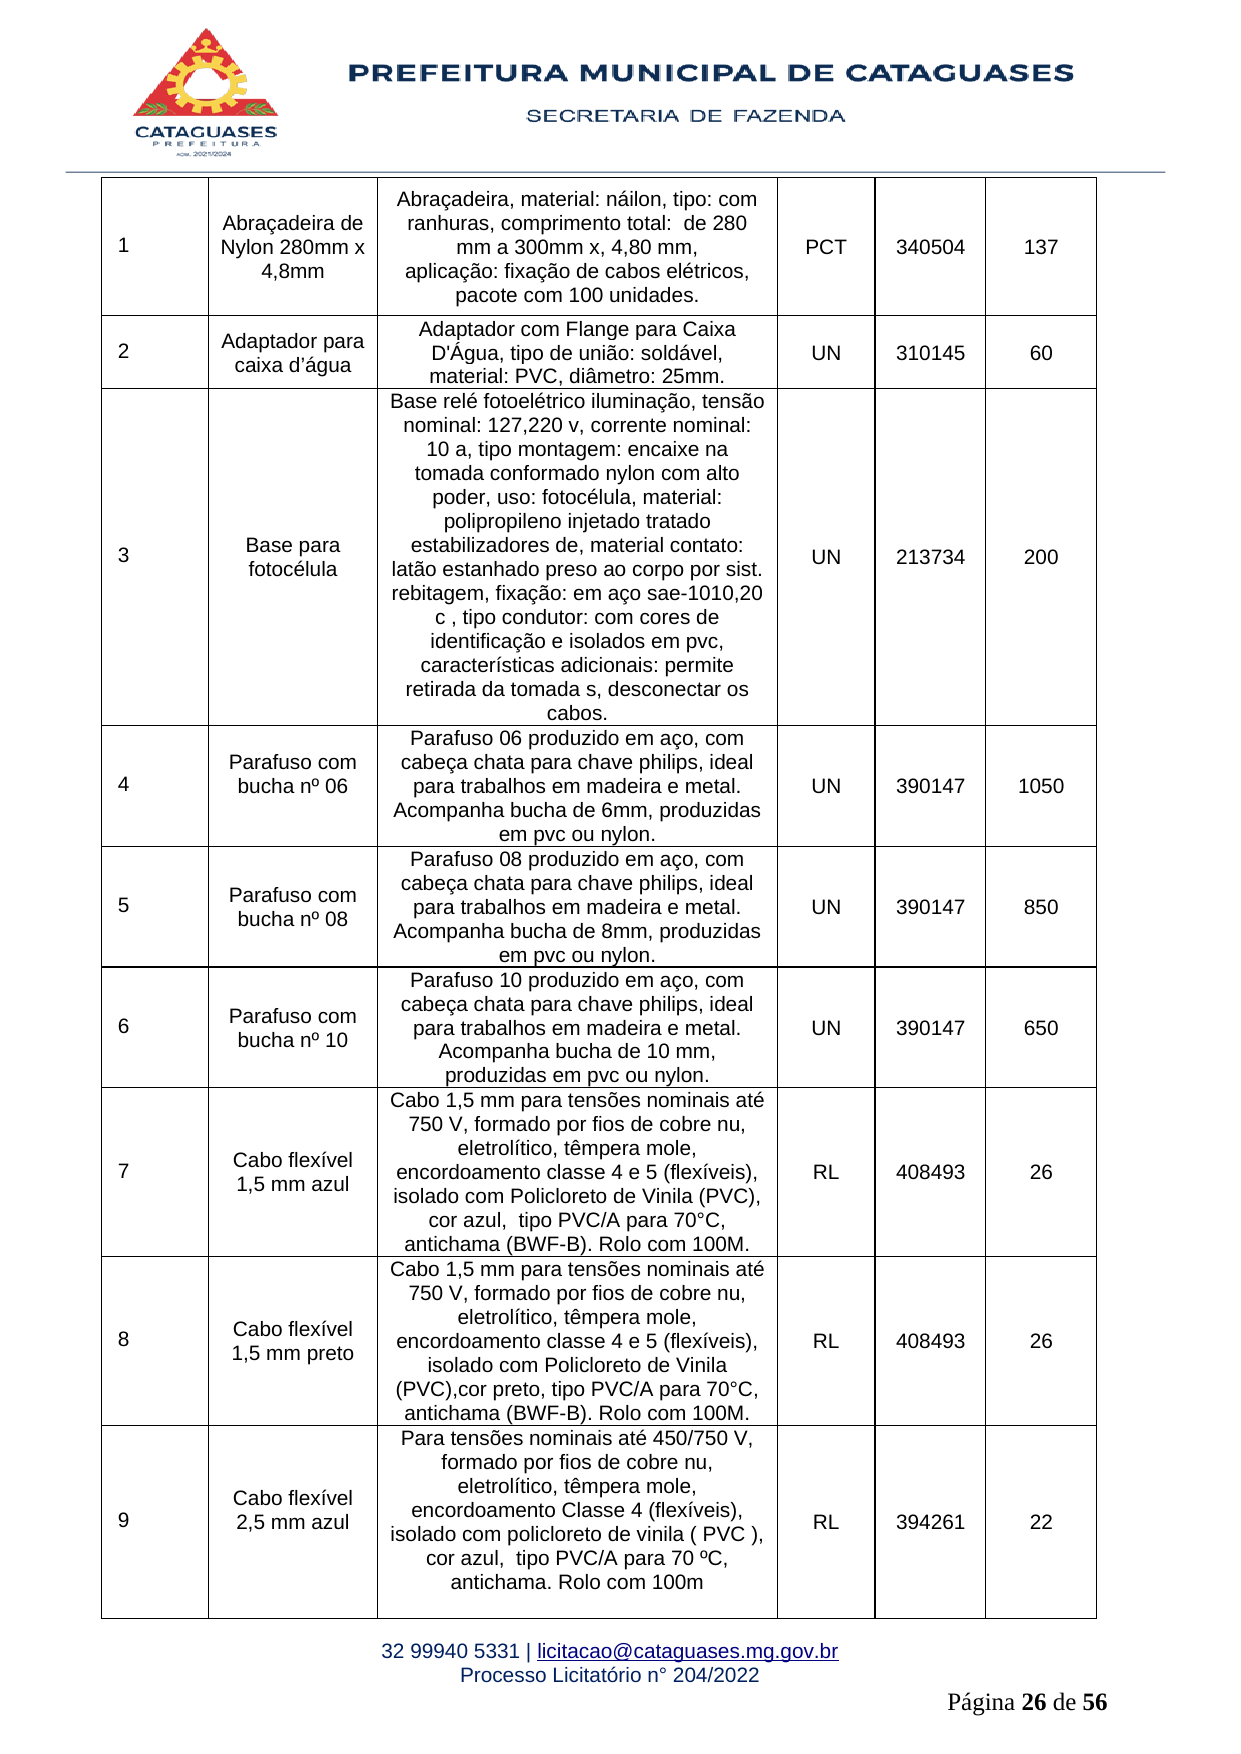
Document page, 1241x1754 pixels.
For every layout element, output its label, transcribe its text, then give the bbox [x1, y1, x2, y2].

table_cell 390147 [876, 968, 985, 1087]
table_cell 26 [986, 1088, 1096, 1256]
table_cell 60 [986, 316, 1096, 388]
table_cell Cabo flexível 1,5 mm preto [209, 1257, 377, 1425]
table_cell Cabo 1,5 mm para tensões nominais até 750 V, formado por fios de cobre nu, eletrolítico, têmpera mole, encordoamento classe 4 e 5 (flexíveis), isolado com Policloreto de Vinila (PVC),cor preto, tipo PVC/A para 70°C, antichama (BWF-B). Rolo com 100M. [378, 1257, 777, 1425]
table_cell Parafuso 10 produzido em aço, com cabeça chata para chave philips, ideal para trabalhos em madeira e metal. Acompanha bucha de 10 mm, produzidas em pvc ou nylon. [378, 968, 777, 1087]
table_cell Cabo flexível 1,5 mm azul [209, 1088, 377, 1256]
table_cell UN [778, 389, 874, 725]
table_cell [102, 726, 208, 846]
table_cell 137 [986, 178, 1096, 315]
table_cell Parafuso 06 produzido em aço, com cabeça chata para chave philips, ideal para trabalhos em madeira e metal. Acompanha bucha de 6mm, produzidas em pvc ou nylon. [378, 726, 777, 846]
table_cell 26 [986, 1257, 1096, 1425]
table_cell Cabo 1,5 mm para tensões nominais até 750 V, formado por fios de cobre nu, eletrolítico, têmpera mole, encordoamento classe 4 e 5 (flexíveis), isolado com Policloreto de Vinila (PVC), cor azul, tipo PVC/A para 70°C, antichama (BWF-B). Rolo com 100M. [378, 1088, 777, 1256]
table_cell RL [778, 1257, 874, 1425]
table_cell 650 [986, 968, 1096, 1087]
table_cell [102, 389, 208, 725]
table_cell Parafuso 08 produzido em aço, com cabeça chata para chave philips, ideal para trabalhos em madeira e metal. Acompanha bucha de 8mm, produzidas em pvc ou nylon. [378, 847, 777, 966]
table_cell [102, 316, 208, 388]
table_cell [102, 1088, 208, 1256]
table_cell Parafuso com bucha nº 08 [209, 847, 377, 966]
table_cell Adaptador para caixa d’água [209, 316, 377, 388]
table_cell Abraçadeira, material: náilon, tipo: com ranhuras, comprimento total: de 280 mm a 300mm x, 4,80 mm, aplicação: fixação de cabos elétricos, pacote com 100 unidades. [378, 178, 777, 315]
table_cell 390147 [876, 847, 985, 966]
table_cell 408493 [876, 1088, 985, 1256]
table_cell UN [778, 316, 874, 388]
table_cell [102, 1257, 208, 1425]
table_cell 340504 [876, 178, 985, 315]
picture [65, 9, 1166, 200]
table_cell PCT [778, 178, 874, 315]
table_cell UN [778, 968, 874, 1087]
table_cell 394261 [876, 1426, 985, 1617]
table_cell 390147 [876, 726, 985, 846]
table_cell [102, 847, 208, 966]
table_cell RL [778, 1426, 874, 1617]
table_cell Parafuso com bucha nº 06 [209, 726, 377, 846]
table_cell Para tensões nominais até 450/750 V, formado por fios de cobre nu, eletrolítico, têmpera mole, encordoamento Classe 4 (flexíveis), isolado com policloreto de vinila ( PVC ), cor azul, tipo PVC/A para 70 ºC, antichama. Rolo com 100m [378, 1426, 777, 1617]
table_cell Parafuso com bucha nº 10 [209, 968, 377, 1087]
table_cell Base para fotocélula [209, 389, 377, 725]
table_cell 408493 [876, 1257, 985, 1425]
table_cell 213734 [876, 389, 985, 725]
table_cell UN [778, 726, 874, 846]
table_cell 200 [986, 389, 1096, 725]
table_cell [102, 178, 208, 315]
table_cell [102, 1426, 208, 1617]
table_cell Cabo flexível 2,5 mm azul [209, 1426, 377, 1617]
table_cell [102, 968, 208, 1087]
table_cell 22 [986, 1426, 1096, 1617]
table_cell 850 [986, 847, 1096, 966]
table_cell UN [778, 847, 874, 966]
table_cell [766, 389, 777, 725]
table_cell 1050 [986, 726, 1096, 846]
table_cell RL [778, 1088, 874, 1256]
table_cell 310145 [876, 316, 985, 388]
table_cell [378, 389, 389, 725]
table_cell Abraçadeira de Nylon 280mm x 4,8mm [209, 178, 377, 315]
